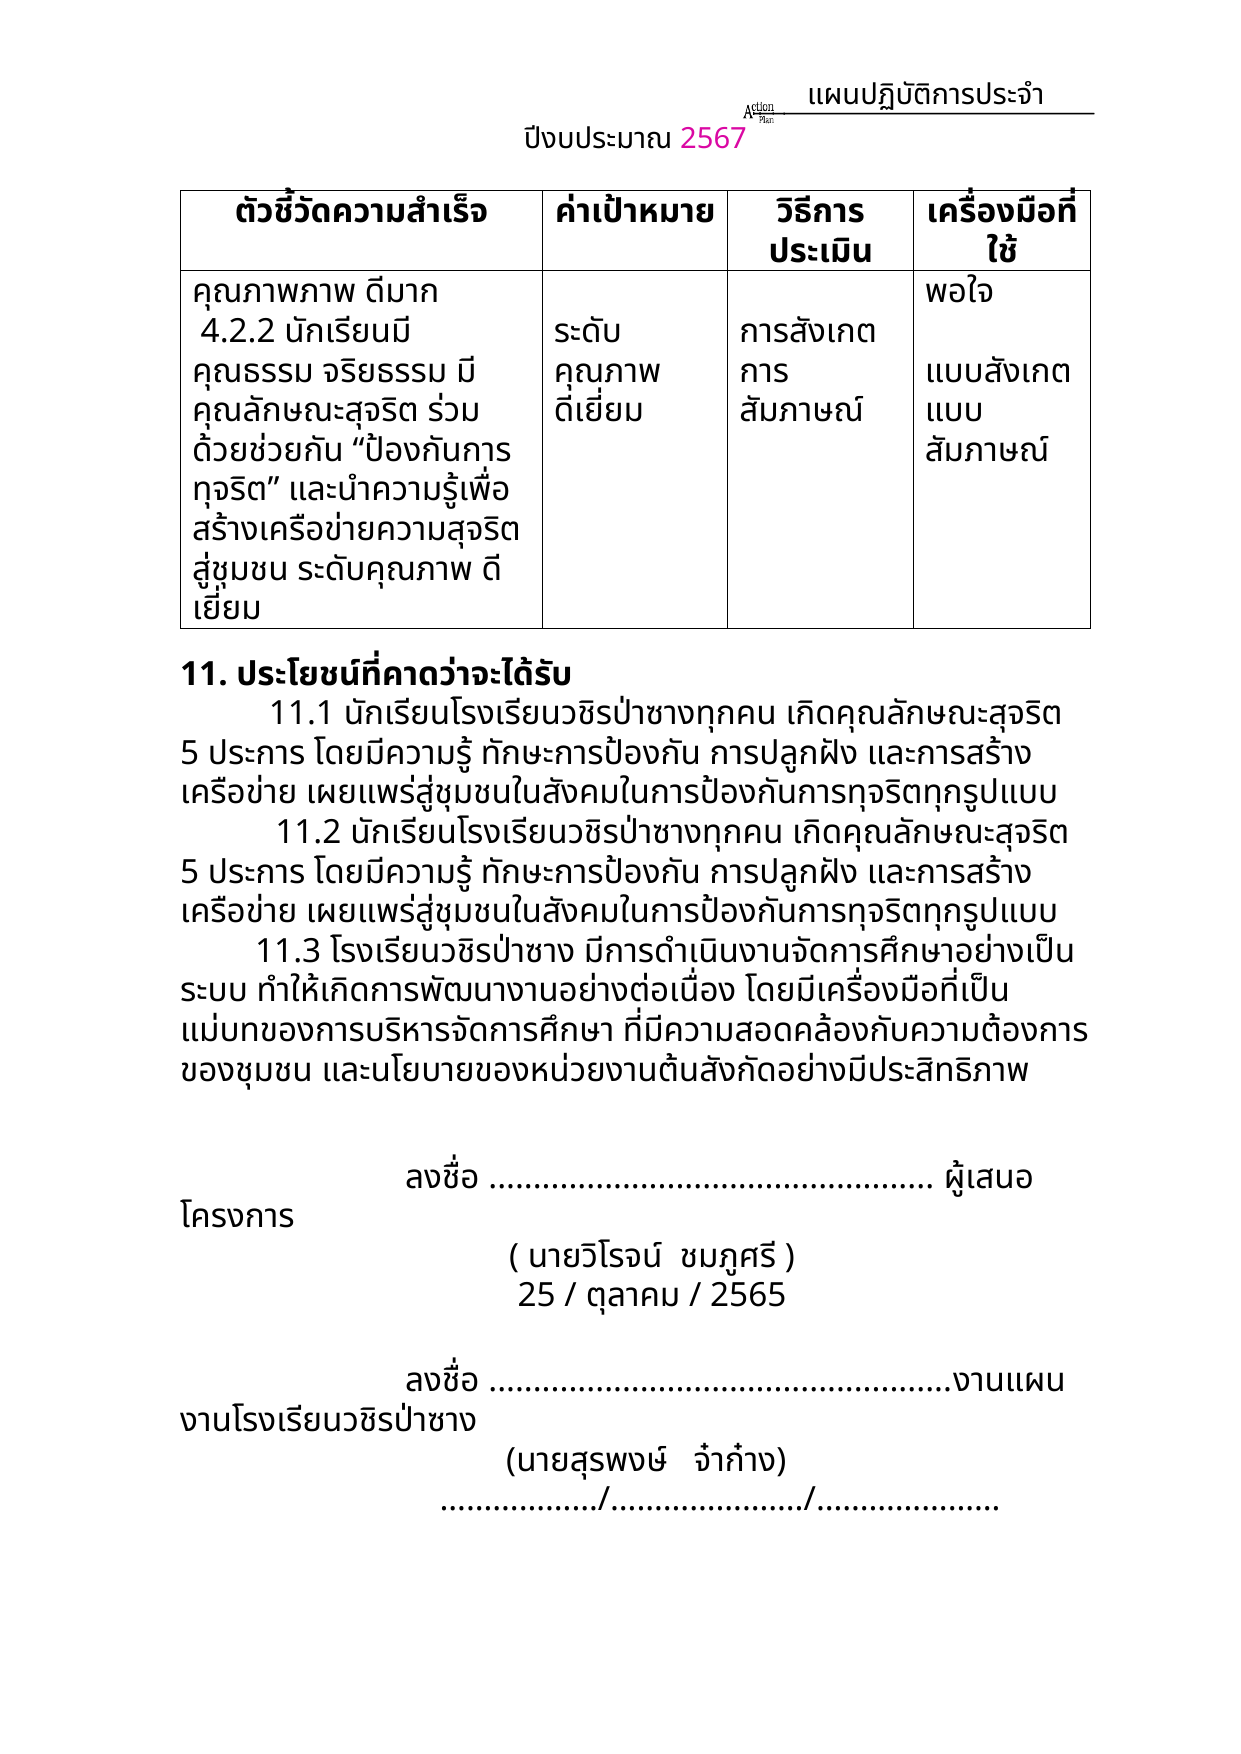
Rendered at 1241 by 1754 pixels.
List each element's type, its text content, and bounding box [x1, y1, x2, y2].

table_header ค่าเป้าหมาย [543, 191, 727, 270]
table_header ตัวชี้วัดความสำเร็จ [181, 191, 542, 270]
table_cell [181, 271, 542, 627]
list (นายสุรพงษ์ จ๋าก๋าง) [180, 1439, 1090, 1479]
list ลงชื่อ .................................................. ผู้เสนอโครงการ [180, 1156, 1090, 1236]
table_header เครื่องมือที่ใช้ [914, 191, 1090, 270]
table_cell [914, 271, 1090, 627]
text 11.2 นักเรียนโรงเรียนวชิรป่าซางทุกคน เกิดคุณลักษณะสุจริต 5 ประการ โดยมีความรู้ ทักษะการป้องกัน การปลูกฝัง และการสร้างเครือข่าย เผยแพร่สู่ชุมชนในสังคมในการป้องกันการทุจริตทุกรูปแบบ [180, 812, 1090, 931]
text 11. ประโยชน์ที่คาดว่าจะได้รับ [180, 653, 1090, 693]
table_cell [728, 271, 913, 627]
list ( นายวิโรจน์ ชมภูศรี ) [180, 1236, 1090, 1275]
list ลงชื่อ ....................................................งานแผนงานโรงเรียนวชิรป่าซาง [180, 1315, 1090, 1439]
picture [731, 98, 1097, 129]
table_header วิธีการประเมิน [728, 191, 913, 270]
text 11.1 นักเรียนโรงเรียนวชิรป่าซางทุกคน เกิดคุณลักษณะสุจริต 5 ประการ โดยมีความรู้ ทักษะการป้องกัน การปลูกฝัง และการสร้างเครือข่าย เผยแพร่สู่ชุมชนในสังคมในการป้องกันการทุจริตทุกรูปแบบ [180, 693, 1090, 812]
table_cell ระดับคุณภาพ ดีมาก ระดับคุณภาพ ดีเยี่ยม [543, 271, 727, 627]
list 11.3 โรงเรียนวชิรป่าซาง มีการดำเนินงานจัดการศึกษาอย่างเป็นระบบ ทำให้เกิดการพัฒนางานอย่างต่อเนื่อง โดยมีเครื่องมือที่เป็นแม่บทของการบริหารจัดการศึกษา ที่มีความสอดคล้องกับความต้องการของชุมชน และนโยบายของหน่วยงานต้นสังกัดอย่างมีประสิทธิภาพ [180, 931, 1090, 1089]
list 25 / ตุลาคม / 2565 [180, 1275, 1090, 1315]
list ………………/…………………./………………… [180, 1479, 1090, 1518]
